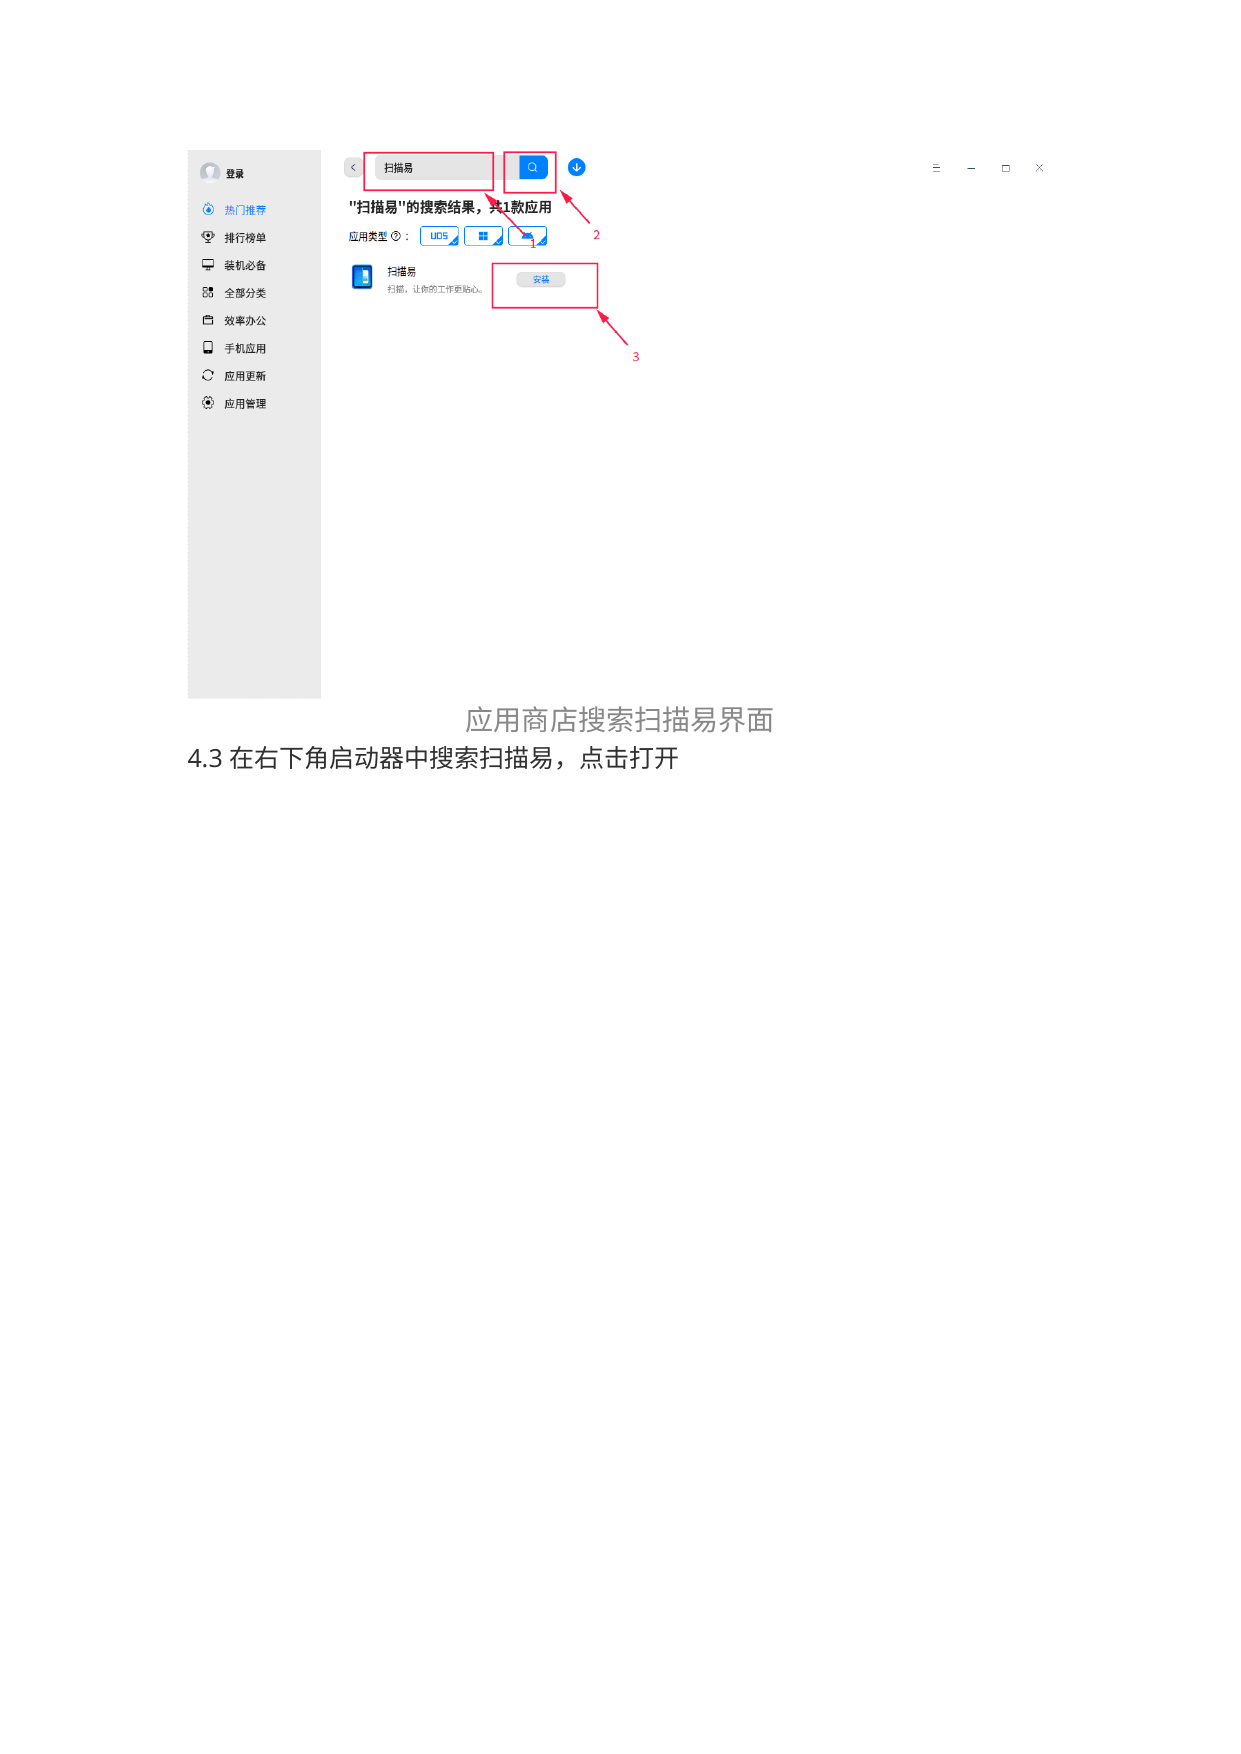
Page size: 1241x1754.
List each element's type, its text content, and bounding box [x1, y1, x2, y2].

text 应用商店搜索扫描易界面 [187, 699, 1053, 739]
picture [187, 150, 1053, 699]
text 4.3 在右下角启动器中搜索扫描易，点击打开 [187, 739, 1053, 775]
